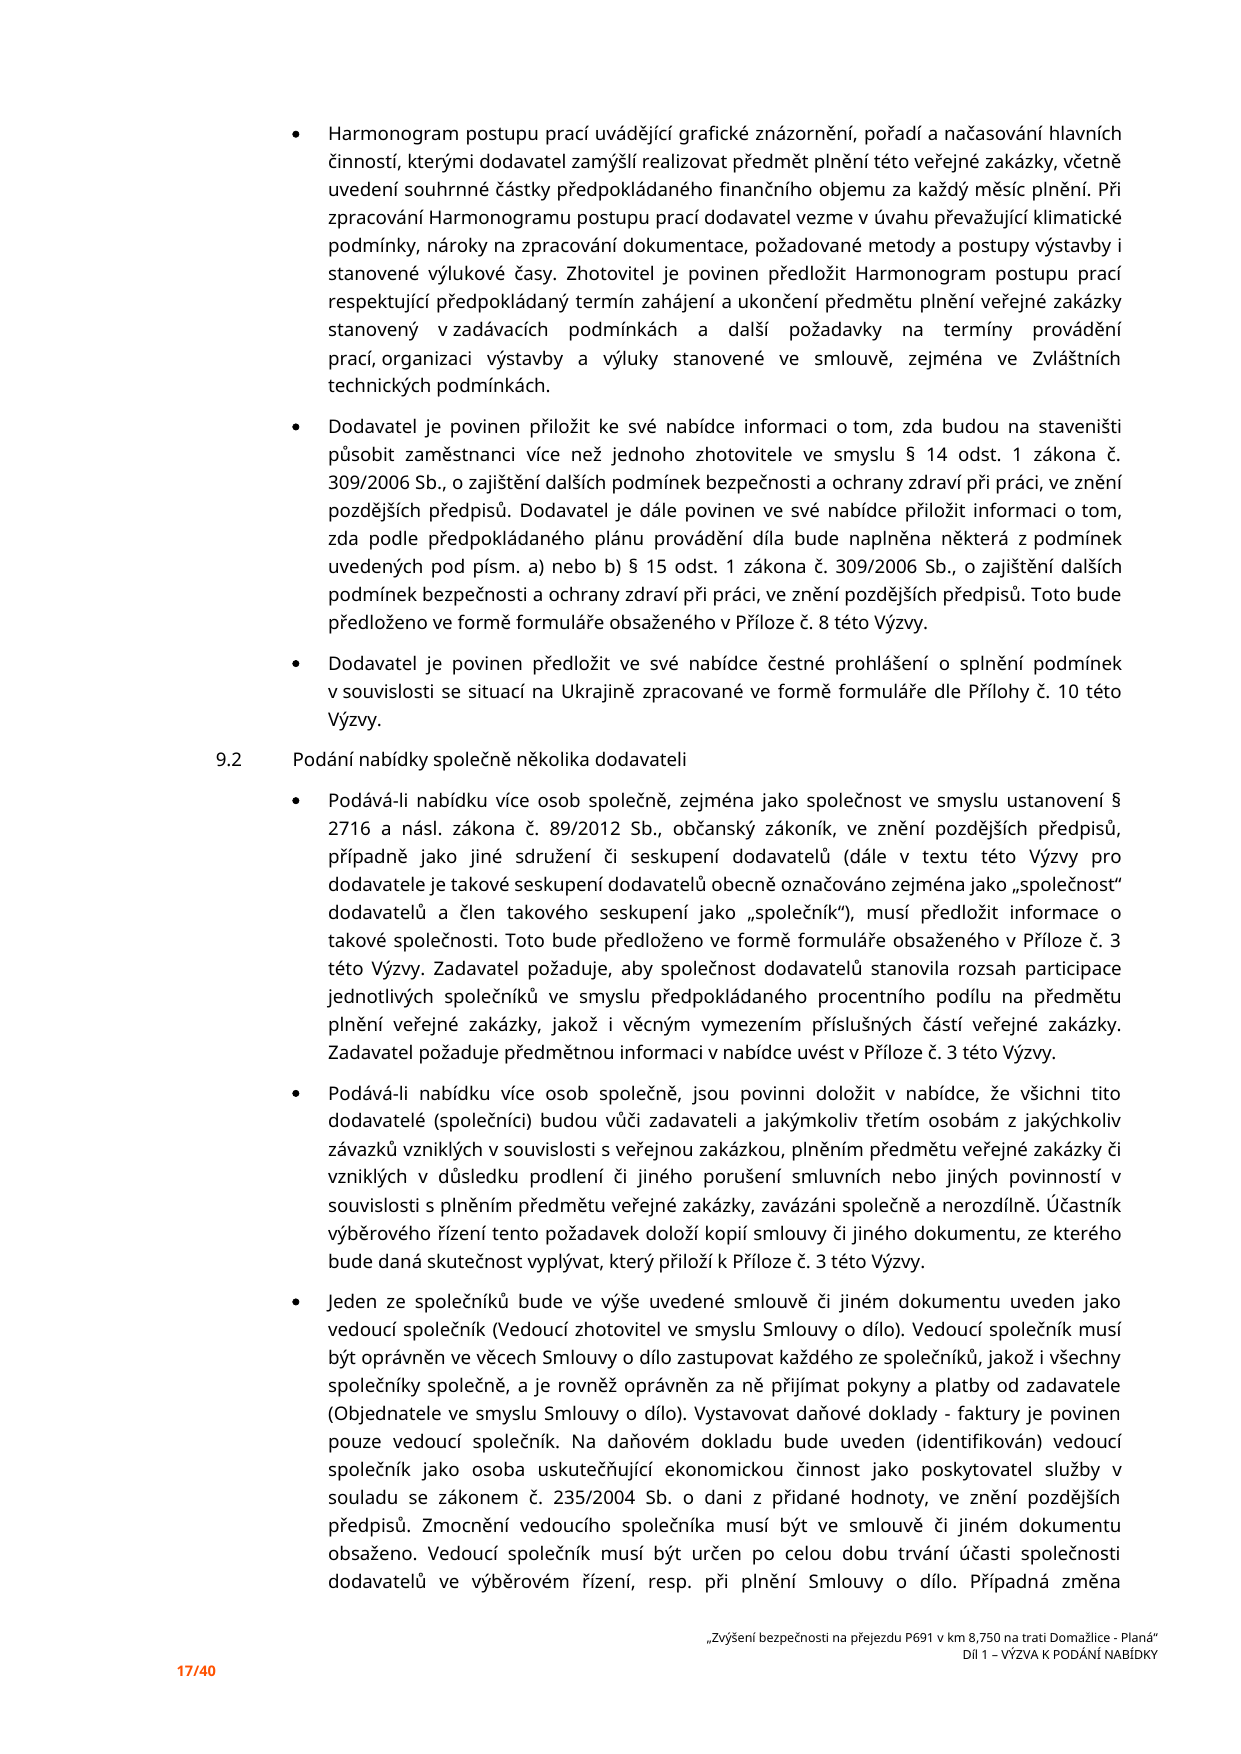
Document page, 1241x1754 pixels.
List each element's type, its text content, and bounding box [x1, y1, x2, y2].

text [292, 1288, 1122, 1594]
text Dodavatel je povinen předložit ve své nabídce čestné prohlášení o splnění podmínek v souvislosti se situací na Ukrajině zpracované ve formě formuláře dle Přílohy č. 10 této Výzvy. [292, 650, 1122, 732]
text Podává-li nabídku více osob společně, jsou povinni doložit v nabídce, že všichni tito dodavatelé (společníci) budou vůči zadavateli a jakýmkoliv třetím osobám z jakýchkoliv závazků vzniklých v souvislosti s veřejnou zakázkou, plněním předmětu veřejné zakázky či vzniklých v důsledku prodlení či jiného porušení smluvních nebo jiných povinností v souvislosti s plněním předmětu veřejné zakázky, zavázáni společně a nerozdílně. Účastník výběrového řízení tento požadavek doloží kopií smlouvy či jiného dokumentu, ze kterého bude daná skutečnost vyplývat, který přiloží k Příloze č. 3 této Výzvy. [292, 1080, 1122, 1273]
text Dodavatel je povinen přiložit ke své nabídce informaci o tom, zda budou na staveništi působit zaměstnanci více než jednoho zhotovitele ve smyslu § 14 odst. 1 zákona č. 309/2006 Sb., o zajištění dalších podmínek bezpečnosti a ochrany zdraví při práci, ve znění pozdějších předpisů. Dodavatel je dále povinen ve své nabídce přiložit informaci o tom, zda podle předpokládaného plánu provádění díla bude naplněna některá z podmínek uvedených pod písm. a) nebo b) § 15 odst. 1 zákona č. 309/2006 Sb., o zajištění dalších podmínek bezpečnosti a ochrany zdraví při práci, ve znění pozdějších předpisů. Toto bude předloženo ve formě formuláře obsaženého v Příloze č. 8 této Výzvy. [292, 413, 1122, 635]
text Harmonogram postupu prací uvádějící grafické znázornění, pořadí a načasování hlavních činností, kterými dodavatel zamýšlí realizovat předmět plnění této veřejné zakázky, včetně uvedení souhrnné částky předpokládaného finančního objemu za každý měsíc plnění. Při zpracování Harmonogramu postupu prací dodavatel vezme v úvahu převažující klimatické podmínky, nároky na zpracování dokumentace, požadované metody a postupy výstavby i stanovené výlukové časy. Zhotovitel je povinen předložit Harmonogram postupu prací respektující předpokládaný termín zahájení a ukončení předmětu plnění veřejné zakázky stanovený v zadávacích podmínkách a další požadavky na termíny provádění prací, organizaci výstavby a výluky stanovené ve smlouvě, zejména ve Zvláštních technických podmínkách. [292, 121, 1122, 398]
text Podání nabídky společně několika dodavateli [216, 747, 1122, 772]
text Podává-li nabídku více osob společně, zejména jako společnost ve smyslu ustanovení § 2716 a násl. zákona č. 89/2012 Sb., občanský zákoník, ve znění pozdějších předpisů, případně jako jiné sdružení či seskupení dodavatelů (dále v textu této Výzvy pro dodavatele je takové seskupení dodavatelů obecně označováno zejména jako „společnost“ dodavatelů a člen takového seskupení jako „společník“), musí předložit informace o takové společnosti. Toto bude předloženo ve formě formuláře obsaženého v Příloze č. 3 této Výzvy. Zadavatel požaduje, aby společnost dodavatelů stanovila rozsah participace jednotlivých společníků ve smyslu předpokládaného procentního podílu na předmětu plnění veřejné zakázky, jakož i věcným vymezením příslušných částí veřejné zakázky. Zadavatel požaduje předmětnou informaci v nabídce uvést v Příloze č. 3 této Výzvy. [292, 787, 1122, 1065]
